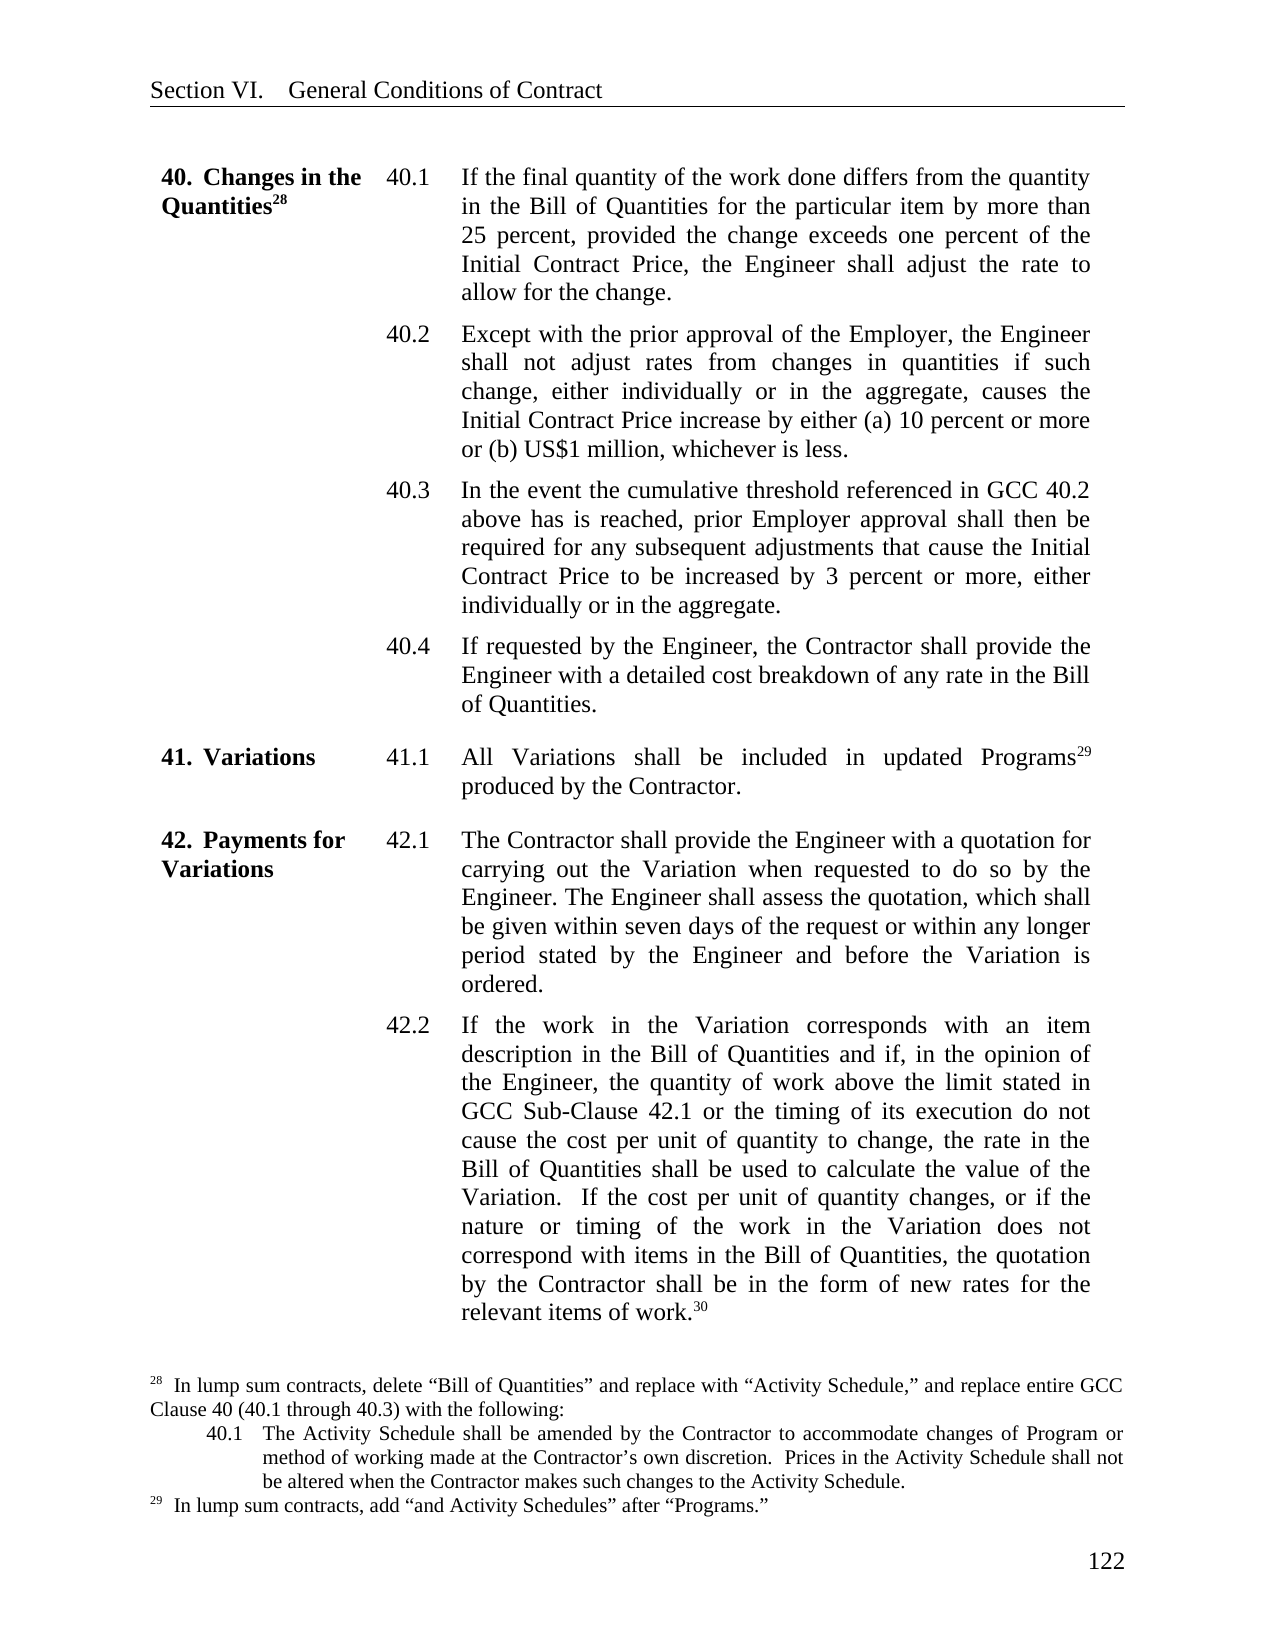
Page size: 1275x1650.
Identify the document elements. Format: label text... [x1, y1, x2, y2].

table_cell Variations [150, 730, 375, 812]
table_cell Changes in the Quantities [150, 150, 375, 730]
table_cell 40.1 If the final quantity of the work done differs from the quantity in the Bill of Quantities for the particular item by more than 25 percent, provided the change exceeds one percent of the Initial Contract Price, the Engineer shall adjust the rate to allow for the change. 40.2 Except with the prior approval of the Employer, the Engineer shall not adjust rates from changes in quantities if such change, either individually or in the aggregate, causes the Initial Contract Price increase by either (a) 10 percent or more or (b) US$1 million, whichever is less. 40.3 In the event the cumulative threshold referenced in GCC 40.2 above has is reached, prior Employer approval shall then be required for any subsequent adjustments that cause the Initial Contract Price to be increased by 3 percent or more, either individually or in the aggregate. 40.4 If requested by the Engineer, the Contractor shall provide the Engineer with a detailed cost breakdown of any rate in the Bill of Quantities. [375, 150, 1102, 730]
table_cell 41.1 All Variations shall be included in updated Programs produced by the Contractor. [375, 730, 1102, 812]
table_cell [375, 813, 1102, 1339]
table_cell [150, 813, 375, 1339]
